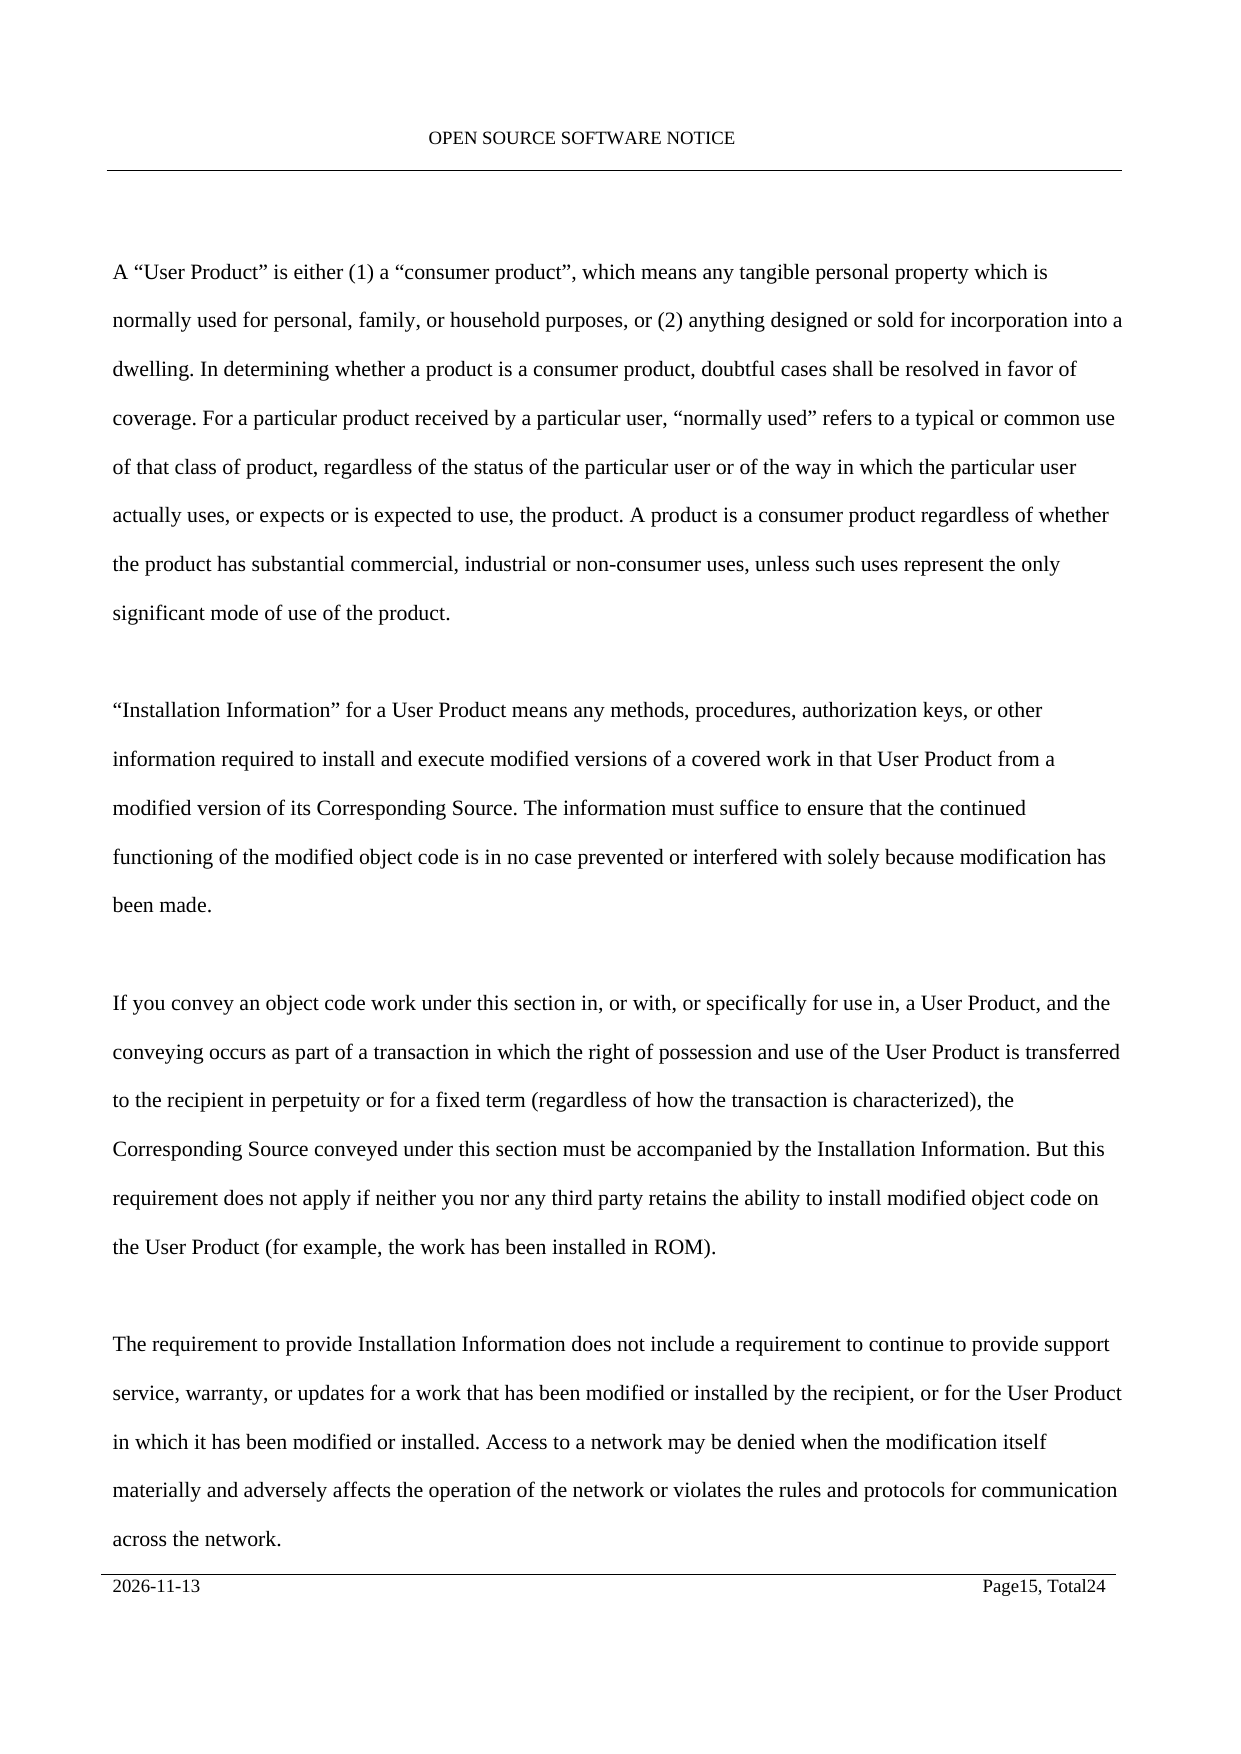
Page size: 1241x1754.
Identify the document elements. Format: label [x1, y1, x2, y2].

text [112, 206, 1128, 1555]
